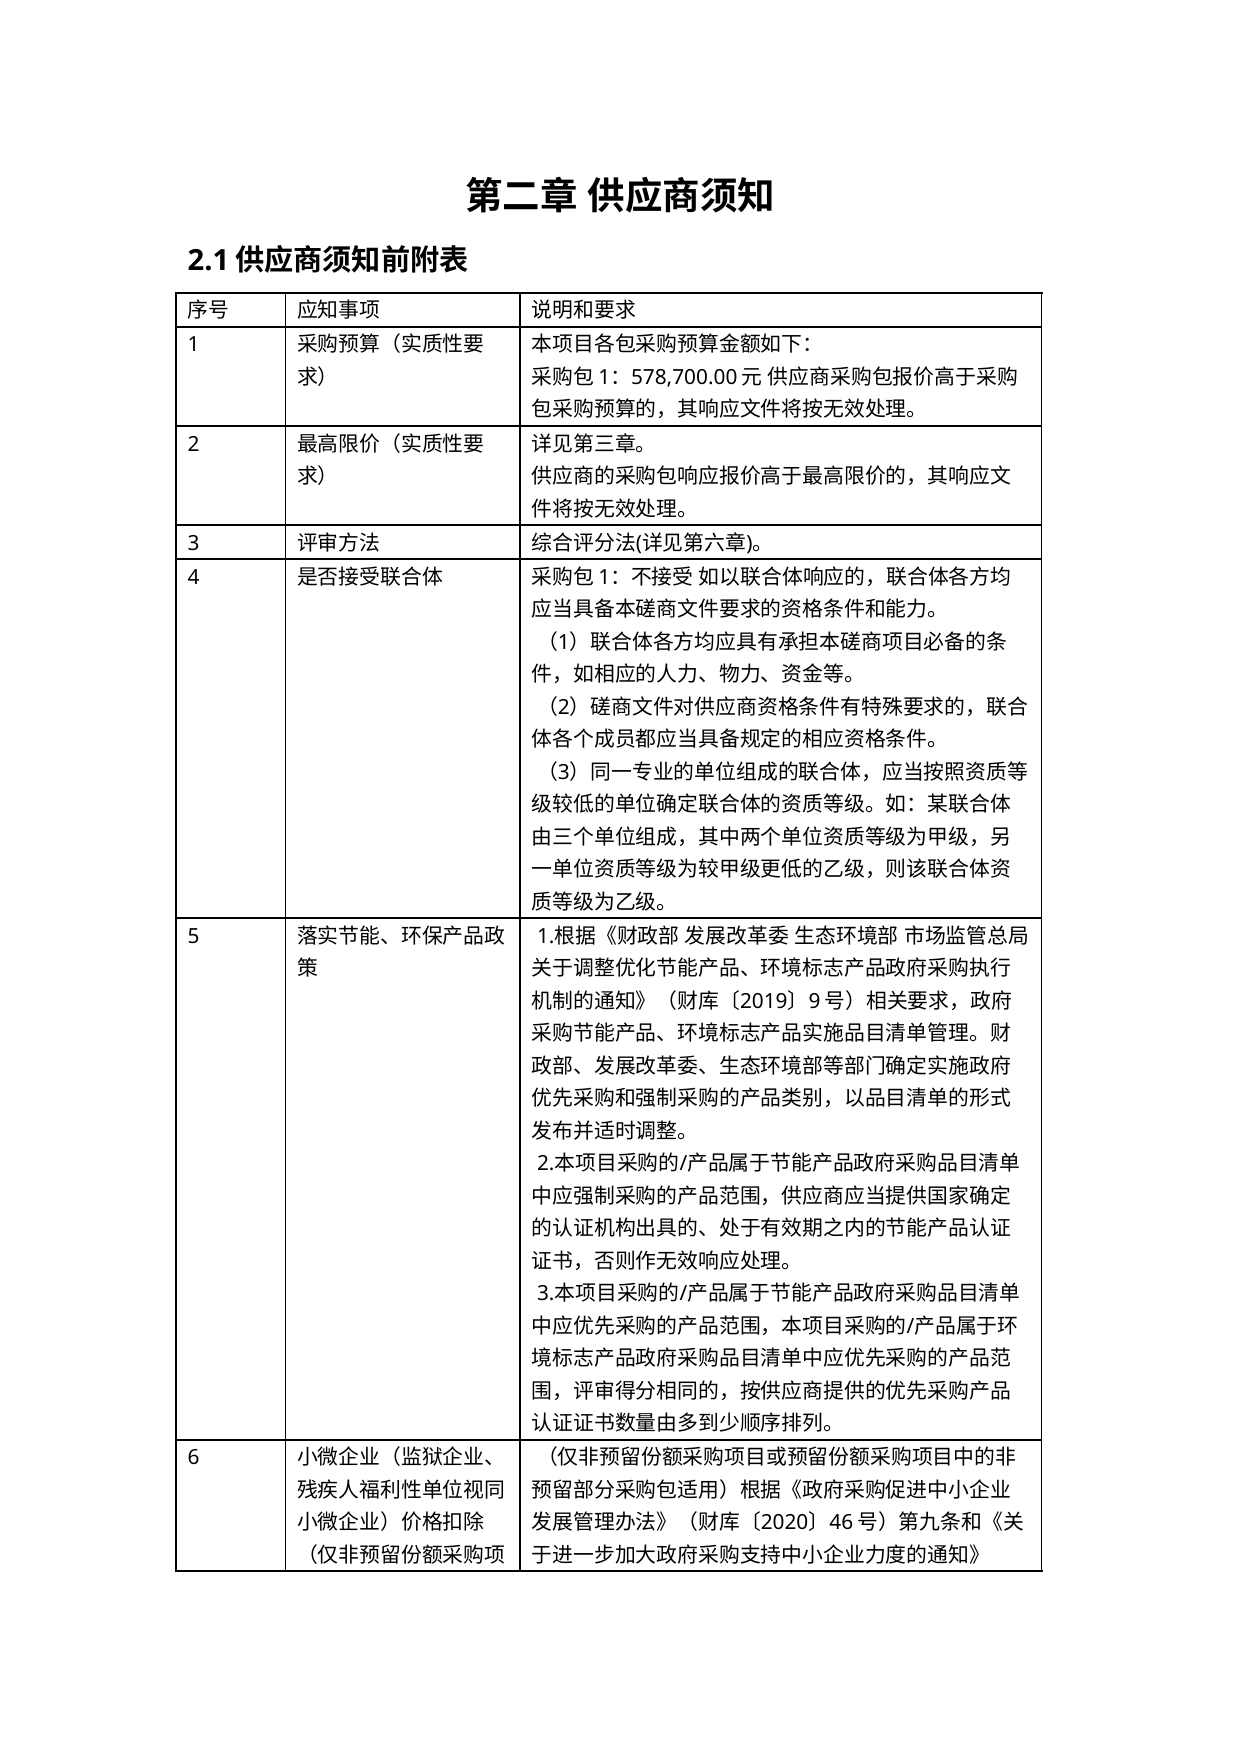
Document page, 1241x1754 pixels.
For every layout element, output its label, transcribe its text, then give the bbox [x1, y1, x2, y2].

text 第二章 供应商须知 [187, 162, 1053, 227]
text 2.1供应商须知前附表 [187, 227, 1053, 292]
table_cell 落实节能、环保产品政策 [286, 919, 519, 1439]
table_cell 采购预算（实质性要求） [286, 328, 519, 425]
table_cell 1.根据《财政部 发展改革委 生态环境部 市场监管总局关于调整优化节能产品、环境标志产品政府采购执行机制的通知》（财库〔2019〕9号）相关要求，政府采购节能产品、环境标志产品实施品目清单管理。财政部、发展改革委、生态环境部等部门确定实施政府优先采购和强制采购的产品类别，以品目清单的形式发布并适时调整。 2.本项目采购的/产品属于节能产品政府采购品目清单中应强制采购的产品范围，供应商应当提供国家确定的认证机构出具的、处于有效期之内的节能产品认证证书，否则作无效响应处理。 3.本项目采购的/产品属于节能产品政府采购品目清单中应优先采购的产品范围，本项目采购的/产品属于环境标志产品政府采购品目清单中应优先采购的产品范围，评审得分相同的，按供应商提供的优先采购产品认证证书数量由多到少顺序排列。 [521, 919, 1041, 1439]
table_cell 评审方法 [286, 526, 519, 558]
table_cell 6 [177, 1441, 285, 1570]
table_cell 4 [177, 560, 285, 917]
table_cell 采购包1：不接受 如以联合体响应的，联合体各方均应当具备本磋商文件要求的资格条件和能力。 （1）联合体各方均应具有承担本磋商项目必备的条件，如相应的人力、物力、资金等。 （2）磋商文件对供应商资格条件有特殊要求的，联合体各个成员都应当具备规定的相应资格条件。 （3）同一专业的单位组成的联合体，应当按照资质等级较低的单位确定联合体的资质等级。如：某联合体由三个单位组成，其中两个单位资质等级为甲级，另一单位资质等级为较甲级更低的乙级，则该联合体资质等级为乙级。 [521, 560, 1041, 917]
table_header 序号 [177, 294, 285, 326]
table_header 应知事项 [286, 294, 519, 326]
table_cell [521, 1441, 1041, 1570]
table_cell 最高限价（实质性要求） [286, 427, 519, 524]
table_cell 本项目各包采购预算金额如下： 采购包1：578,700.00元 供应商采购包报价高于采购包采购预算的，其响应文件将按无效处理。 [521, 328, 1041, 425]
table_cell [286, 1441, 519, 1570]
table_cell 详见第三章。 供应商的采购包响应报价高于最高限价的，其响应文件将按无效处理。 [521, 427, 1041, 524]
table_cell 1 [177, 328, 285, 425]
table_cell 是否接受联合体 [286, 560, 519, 917]
table_cell 2 [177, 427, 285, 524]
table_header 说明和要求 [521, 294, 1041, 326]
table_cell 3 [177, 526, 285, 558]
table_cell 综合评分法(详见第六章)。 [521, 526, 1041, 558]
table_cell 5 [177, 919, 285, 1439]
